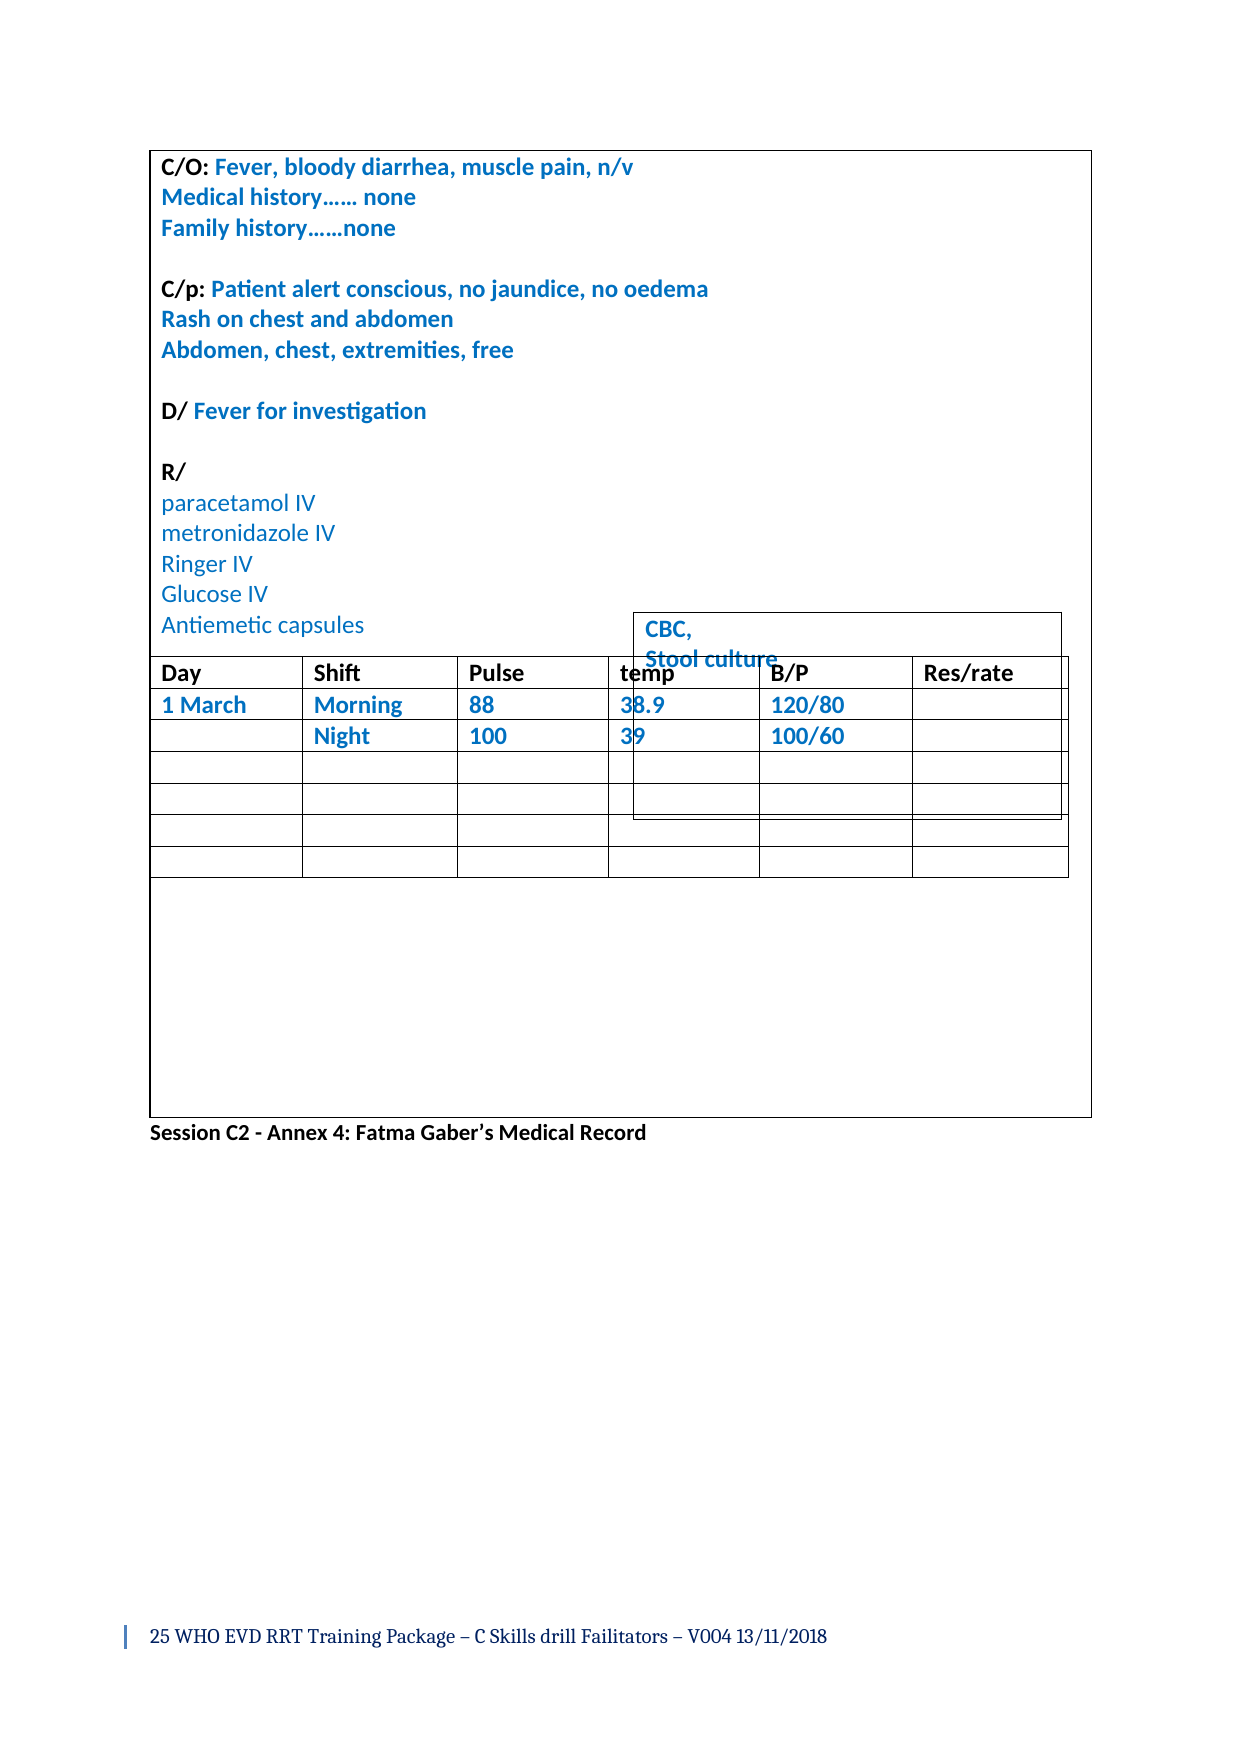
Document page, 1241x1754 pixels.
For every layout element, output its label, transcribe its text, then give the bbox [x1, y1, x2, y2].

text Session C2 - Annex 4: Fatma Gaber’s Medical Record [150, 1118, 1090, 1146]
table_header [151, 151, 1091, 1117]
